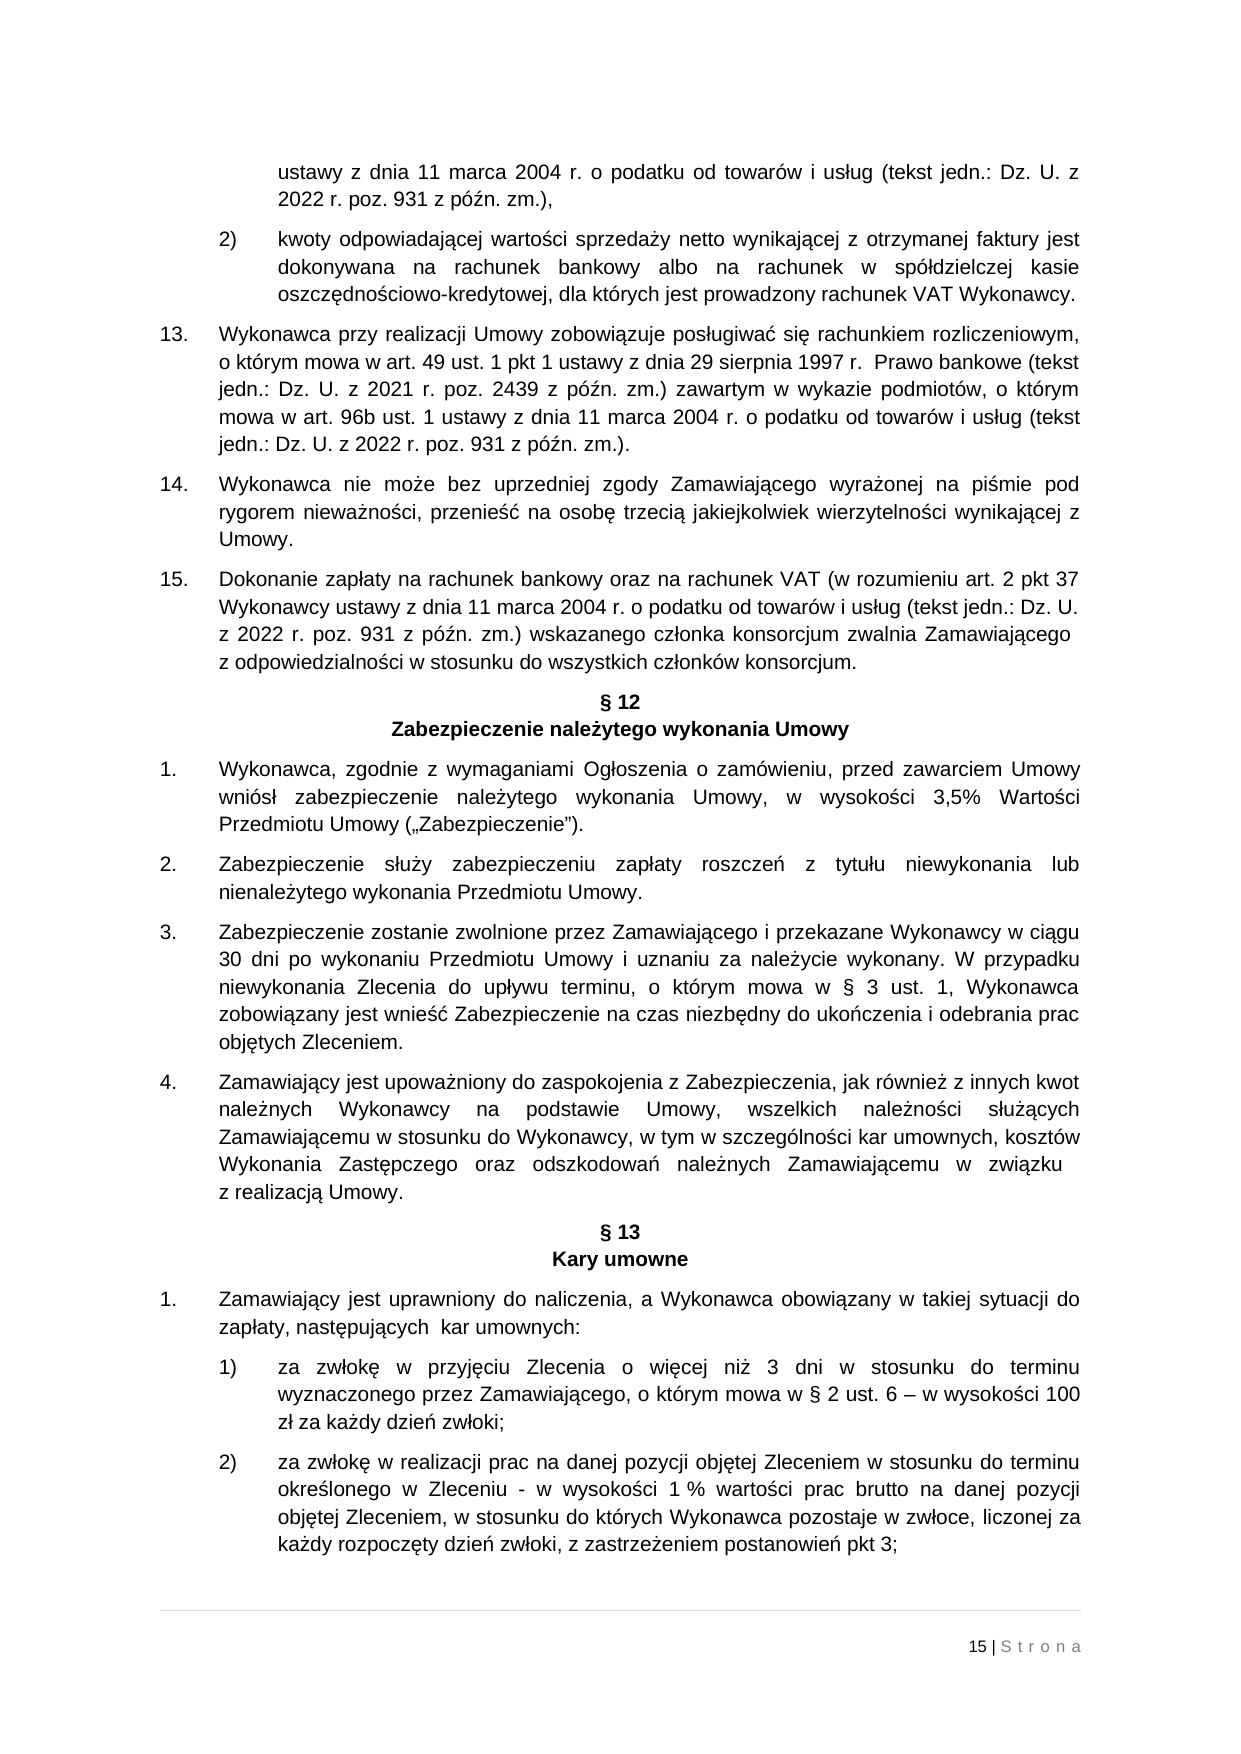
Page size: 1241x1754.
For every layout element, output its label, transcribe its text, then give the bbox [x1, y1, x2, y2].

list Dokonanie zapłaty na rachunek bankowy oraz na rachunek VAT (w rozumieniu art. 2 pkt 37 Wykonawcy ustawy z dnia 11 marca 2004 r. o podatku od towarów i usług (tekst jedn.: Dz. U. z 2022 r. poz. 931 z późn. zm.) wskazanego członka konsorcjum zwalnia Zamawiającego z odpowiedzialności w stosunku do wszystkich członków konsorcjum. [159, 567, 1081, 673]
list Wykonawca nie może bez uprzedniej zgody Zamawiającego wyrażonej na piśmie pod rygorem nieważności, przenieść na osobę trzecią jakiejkolwiek wierzytelności wynikającej z Umowy. [159, 472, 1081, 551]
text § 13 Kary umowne [159, 1219, 1081, 1271]
list za zwłokę w przyjęciu Zlecenia o więcej niż 3 dni w stosunku do terminu wyznaczonego przez Zamawiającego, o którym mowa w § 2 ust. 6 – w wysokości 100 zł za każdy dzień zwłoki; [218, 1354, 1081, 1433]
list za zwłokę w realizacji prac na danej pozycji objętej Zleceniem w stosunku do terminu określonego w Zleceniu - w wysokości 1 % wartości prac brutto na danej pozycji objętej Zleceniem, w stosunku do których Wykonawca pozostaje w zwłoce, liczonej za każdy rozpoczęty dzień zwłoki, z zastrzeżeniem postanowień pkt 3; [218, 1449, 1081, 1556]
list Zamawiający jest uprawniony do naliczenia, a Wykonawca obowiązany w takiej sytuacji do zapłaty, następujących kar umownych: [159, 1287, 1081, 1338]
text 2) kwoty odpowiadającej wartości sprzedaży netto wynikającej z otrzymanej faktury jest dokonywana na rachunek bankowy albo na rachunek w spółdzielczej kasie oszczędnościowo-kredytowej, dla których jest prowadzony rachunek VAT Wykonawcy. [218, 227, 1081, 306]
list Zabezpieczenie zostanie zwolnione przez Zamawiającego i przekazane Wykonawcy w ciągu 30 dni po wykonaniu Przedmiotu Umowy i uznaniu za należycie wykonany. W przypadku niewykonania Zlecenia do upływu terminu, o którym mowa w § 3 ust. 1, Wykonawca zobowiązany jest wnieść Zabezpieczenie na czas niezbędny do ukończenia i odebrania prac objętych Zleceniem. [159, 919, 1081, 1053]
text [218, 159, 1081, 211]
list Zamawiający jest upoważniony do zaspokojenia z Zabezpieczenia, jak również z innych kwot należnych Wykonawcy na podstawie Umowy, wszelkich należności służących Zamawiającemu w stosunku do Wykonawcy, w tym w szczególności kar umownych, kosztów Wykonania Zastępczego oraz odszkodowań należnych Zamawiającemu w związku z realizacją Umowy. [159, 1069, 1081, 1203]
list Wykonawca przy realizacji Umowy zobowiązuje posługiwać się rachunkiem rozliczeniowym, o którym mowa w art. 49 ust. 1 pkt 1 ustawy z dnia 29 sierpnia 1997 r. Prawo bankowe (tekst jedn.: Dz. U. z 2021 r. poz. 2439 z późn. zm.) zawartym w wykazie podmiotów, o którym mowa w art. 96b ust. 1 ustawy z dnia 11 marca 2004 r. o podatku od towarów i usług (tekst jedn.: Dz. U. z 2022 r. poz. 931 z późn. zm.). [159, 322, 1081, 456]
list Zabezpieczenie służy zabezpieczeniu zapłaty roszczeń z tytułu niewykonania lub nienależytego wykonania Przedmiotu Umowy. [159, 852, 1081, 903]
list Wykonawca, zgodnie z wymaganiami Ogłoszenia o zamówieniu, przed zawarciem Umowy wniósł zabezpieczenie należytego wykonania Umowy, w wysokości 3,5% Wartości Przedmiotu Umowy („Zabezpieczenie”). [159, 757, 1081, 836]
text § 12 Zabezpieczenie należytego wykonania Umowy [159, 689, 1081, 741]
